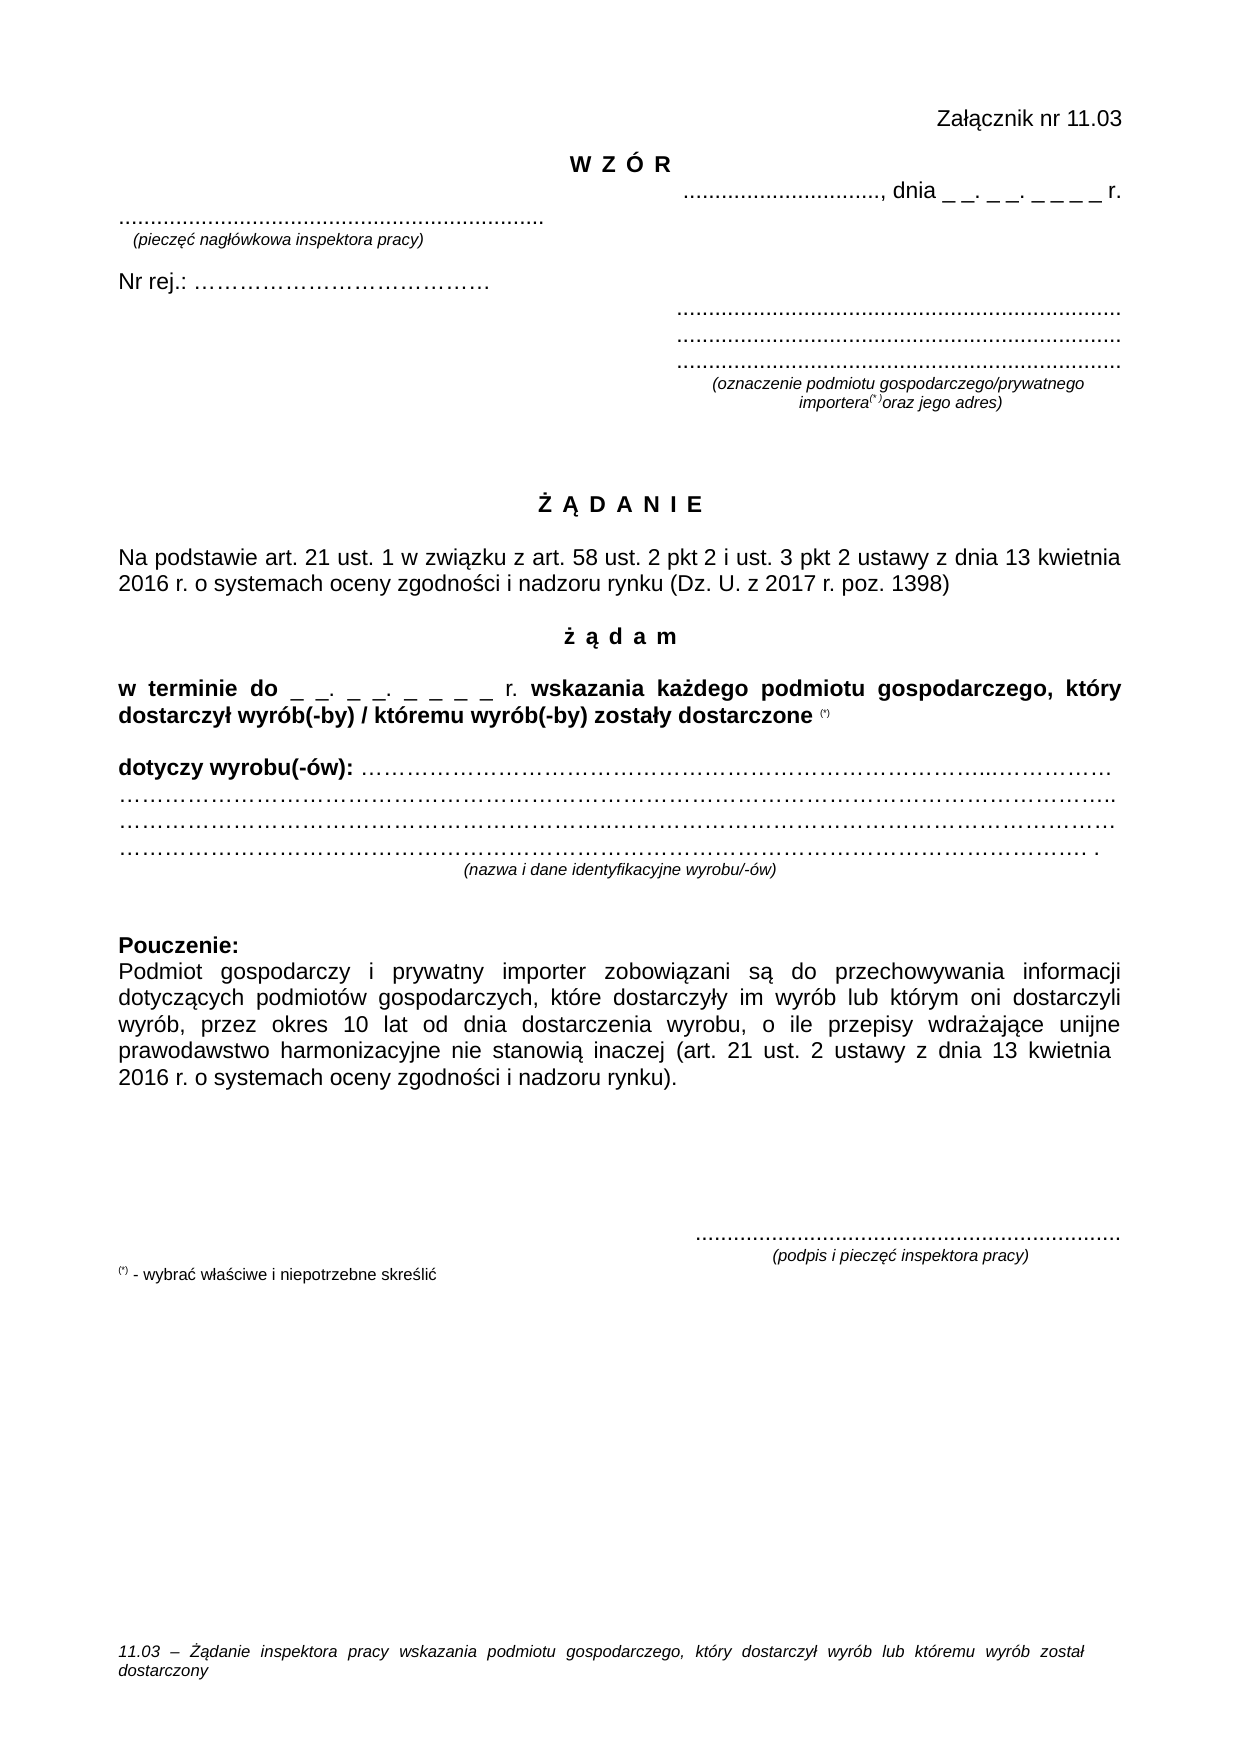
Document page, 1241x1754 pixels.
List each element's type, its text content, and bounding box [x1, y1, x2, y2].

text (nazwa i dane identyfikacyjne wyrobu/-ów) [118, 860, 1122, 879]
text WZÓR [118, 151, 1122, 177]
text żądam [118, 623, 1122, 649]
text (podpis i pieczęć inspektora pracy) [679, 1246, 1122, 1265]
text (*) - wybrać właściwe i niepotrzebne skreślić [118, 1265, 1122, 1284]
text (oznaczenie podmiotu gospodarczego/prywatnego importera(* )oraz jego adres) [679, 373, 1122, 412]
text ...................................................................... [118, 294, 1122, 321]
text Pouczenie: [118, 932, 1122, 958]
text (pieczęć nagłówkowa inspektora pracy) [118, 230, 1122, 249]
text Nr rej.: ………………………………… [118, 268, 1122, 294]
text ................................................................... [694, 1219, 1122, 1246]
text dotyczy wyrobu(-ów): ………………………………………………………………………...…………… [118, 754, 1122, 781]
text Załącznik nr 11.03 [118, 105, 1122, 131]
text ...................................................................... [118, 347, 1122, 373]
text w terminie do _ _. _ _. _ _ _ _ r. wskazania każdego podmiotu gospodarczego, który dostarczył wyrób(-by) / któremu wyrób(-by) zostały dostarczone (*) [118, 675, 1122, 728]
text ………………………………………………………………………………………………………………. . [118, 833, 1122, 860]
text Na podstawie art. 21 ust. 1 w związku z art. 58 ust. 2 pkt 2 i ust. 3 pkt 2 ustawy z dnia 13 kwietnia 2016 r. o systemach oceny zgodności i nadzoru rynku (Dz. U. z 2017 r. poz. 1398) [118, 543, 1122, 596]
text …………………………………………………………………………………………………………………..………………………………………………………..………………………………………………………… [118, 781, 1122, 833]
text ...................................................................... [118, 321, 1122, 347]
text ŻĄDANIE [118, 491, 1122, 517]
text ..............................., dnia _ _. _ _. _ _ _ _ r. [118, 177, 1122, 203]
text ................................................................... [118, 203, 1122, 230]
text Podmiot gospodarczy i prywatny importer zobowiązani są do przechowywania informacji dotyczących podmiotów gospodarczych, które dostarczyły im wyrób lub którym oni dostarczyli wyrób, przez okres 10 lat od dnia dostarczenia wyrobu, o ile przepisy wdrażające unijne prawodawstwo harmonizacyjne nie stanowią inaczej (art. 21 ust. 2 ustawy z dnia 13 kwietnia 2016 r. o systemach oceny zgodności i nadzoru rynku). [118, 958, 1122, 1090]
